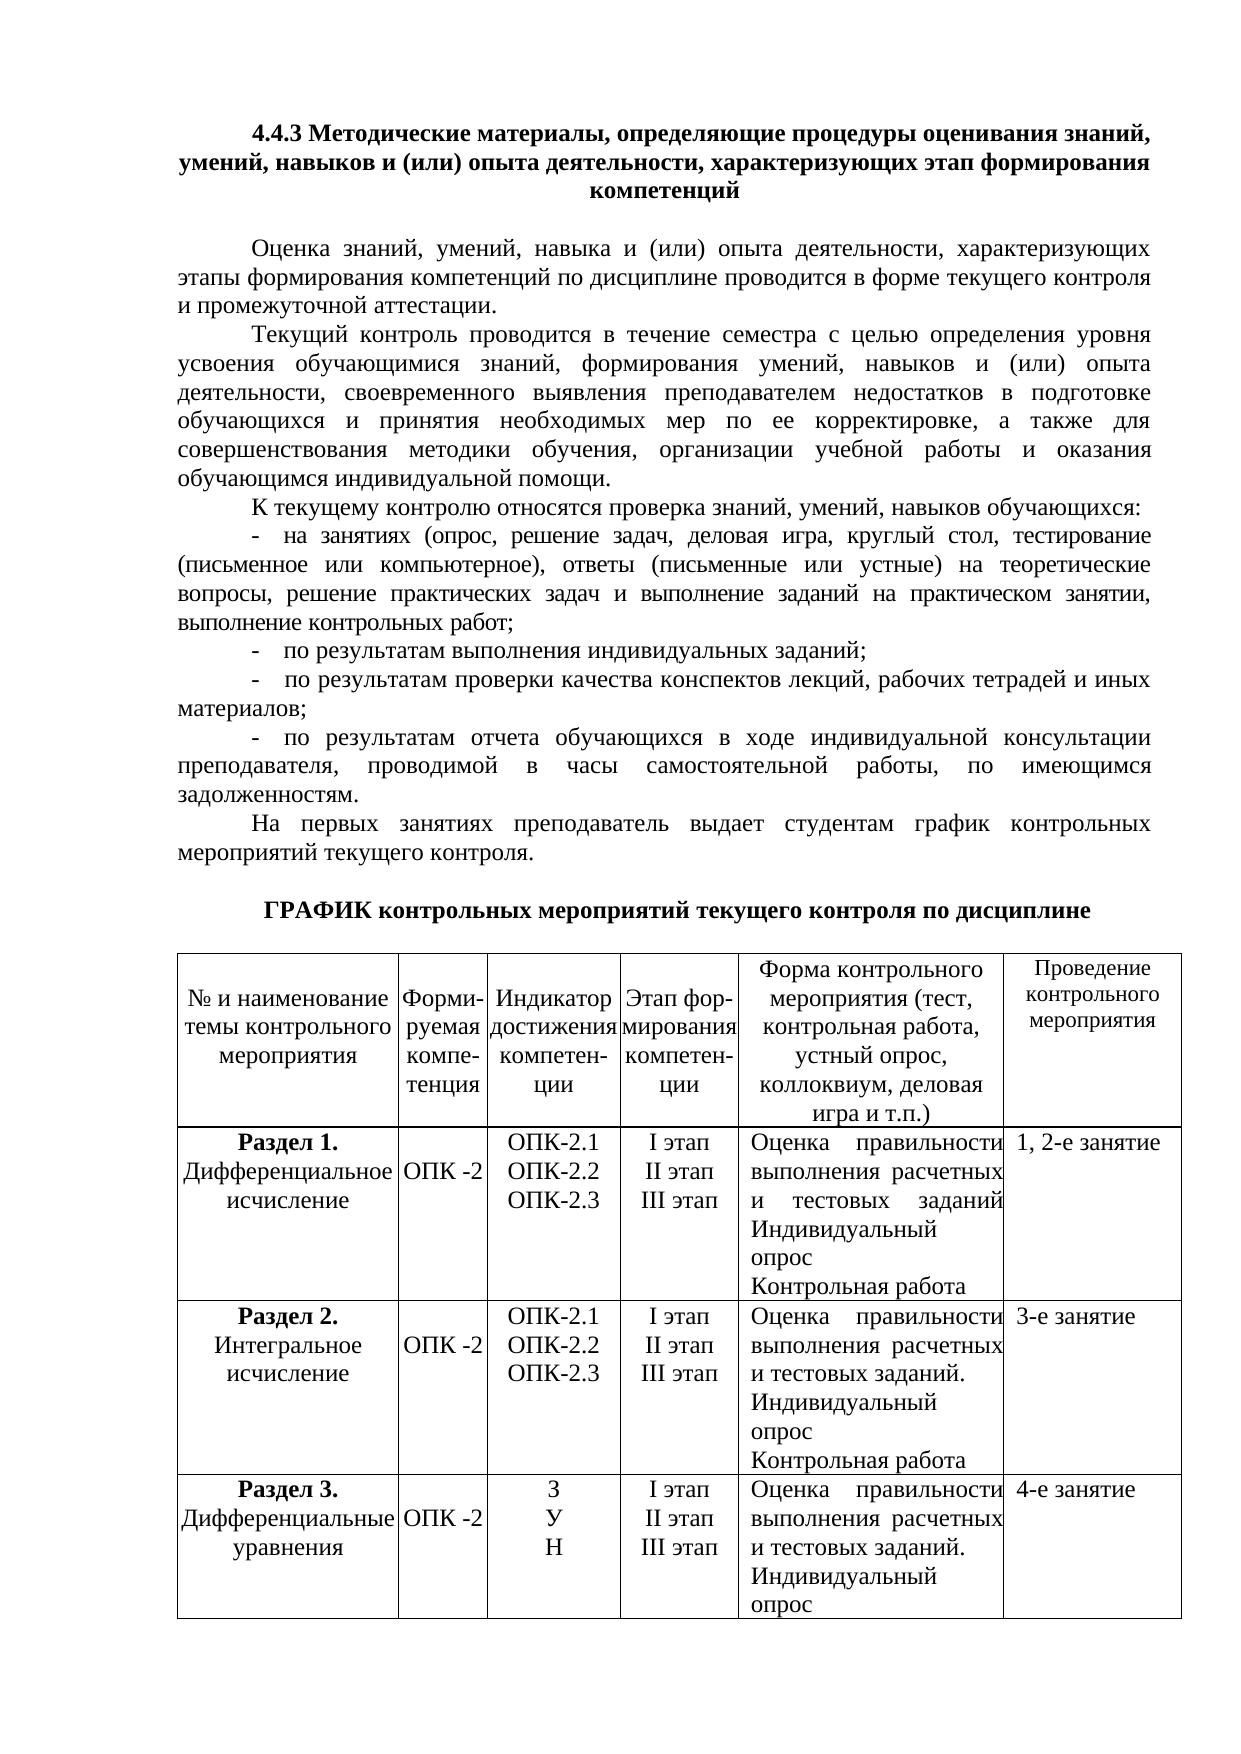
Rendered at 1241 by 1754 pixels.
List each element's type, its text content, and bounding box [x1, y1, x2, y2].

table_cell I этап II этап III этап [621, 1128, 738, 1300]
list по результатам проверки качества конспектов лекций, рабочих тетрадей и иных материалов; [177, 664, 1152, 722]
table_cell Оценка правильности выполнения расчетных и тестовых заданий Индивидуальный опрос Контрольная работа [739, 1128, 1003, 1300]
table_header Проведение контрольного мероприятия [1004, 954, 1181, 1126]
text ГРАФИК контрольных мероприятий текущего контроля по дисциплине [208, 895, 1146, 923]
table_cell ОПК -2 [399, 1475, 487, 1618]
table_cell З У Н [488, 1475, 620, 1618]
table_cell ОПК -2 [399, 1128, 487, 1300]
table_header № и наименование темы контрольного мероприятия [178, 954, 398, 1126]
table_header Этап фор- мирования компетен- ции [621, 954, 738, 1126]
table_cell 3-е занятие [1004, 1301, 1181, 1473]
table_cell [621, 1475, 738, 1618]
table_header Индикатор достижения компетен- ции [488, 954, 620, 1126]
table_header Форми- руемая компе- тенция [399, 954, 487, 1126]
table_cell Раздел 2. Интегральное исчисление [178, 1301, 398, 1473]
table_cell ОПК-2.1 ОПК-2.2 ОПК-2.3 [488, 1301, 620, 1473]
table_cell 1, 2-е занятие [1004, 1128, 1181, 1300]
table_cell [178, 1475, 398, 1618]
table_cell Раздел 1. Дифференциальное исчисление [178, 1128, 398, 1300]
table_header Форма контрольного мероприятия (тест, контрольная работа, устный опрос, коллоквиум, деловая игра и т.п.) [739, 954, 1003, 1126]
text 4.4.3 Методические материалы, определяющие процедуры оценивания знаний, умений, навыков и (или) опыта деятельности, характеризующих этап формирования компетенций [177, 118, 1152, 204]
table_cell ОПК-2.1 ОПК-2.2 ОПК-2.3 [488, 1128, 620, 1300]
table_cell I этап II этап III этап [621, 1301, 738, 1473]
list на занятиях (опрос, решение задач, деловая игра, круглый стол, тестирование (письменное или компьютерное), ответы (письменные или устные) на теоретические вопросы, решение практических задач и выполнение заданий на практическом занятии, выполнение контрольных работ; [177, 521, 1152, 636]
text Текущий контроль проводится в течение семестра с целью определения уровня усвоения обучающимися знаний, формирования умений, навыков и (или) опыта деятельности, своевременного выявления преподавателем недостатков в подготовке обучающихся и принятия необходимых мер по ее корректировке, а также для совершенствования методики обучения, организации учебной работы и оказания обучающимся индивидуальной помощи. [177, 319, 1152, 492]
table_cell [739, 1475, 1003, 1618]
table_cell Оценка правильности выполнения расчетных и тестовых заданий. Индивидуальный опрос Контрольная работа [739, 1301, 1003, 1473]
text К текущему контролю относятся проверка знаний, умений, навыков обучающихся: [177, 492, 1152, 521]
list по результатам выполнения индивидуальных заданий; [177, 636, 1152, 664]
text На первых занятиях преподаватель выдает студентам график контрольных мероприятий текущего контроля. [177, 808, 1152, 866]
text Оценка знаний, умений, навыка и (или) опыта деятельности, характеризующих этапы формирования компетенций по дисциплине проводится в форме текущего контроля и промежуточной аттестации. [177, 233, 1152, 319]
list по результатам отчета обучающихся в ходе индивидуальной консультации преподавателя, проводимой в часы самостоятельной работы, по имеющимся задолженностям. [177, 722, 1152, 808]
table_cell 4-е занятие [1004, 1475, 1181, 1618]
table_cell ОПК -2 [399, 1301, 487, 1473]
